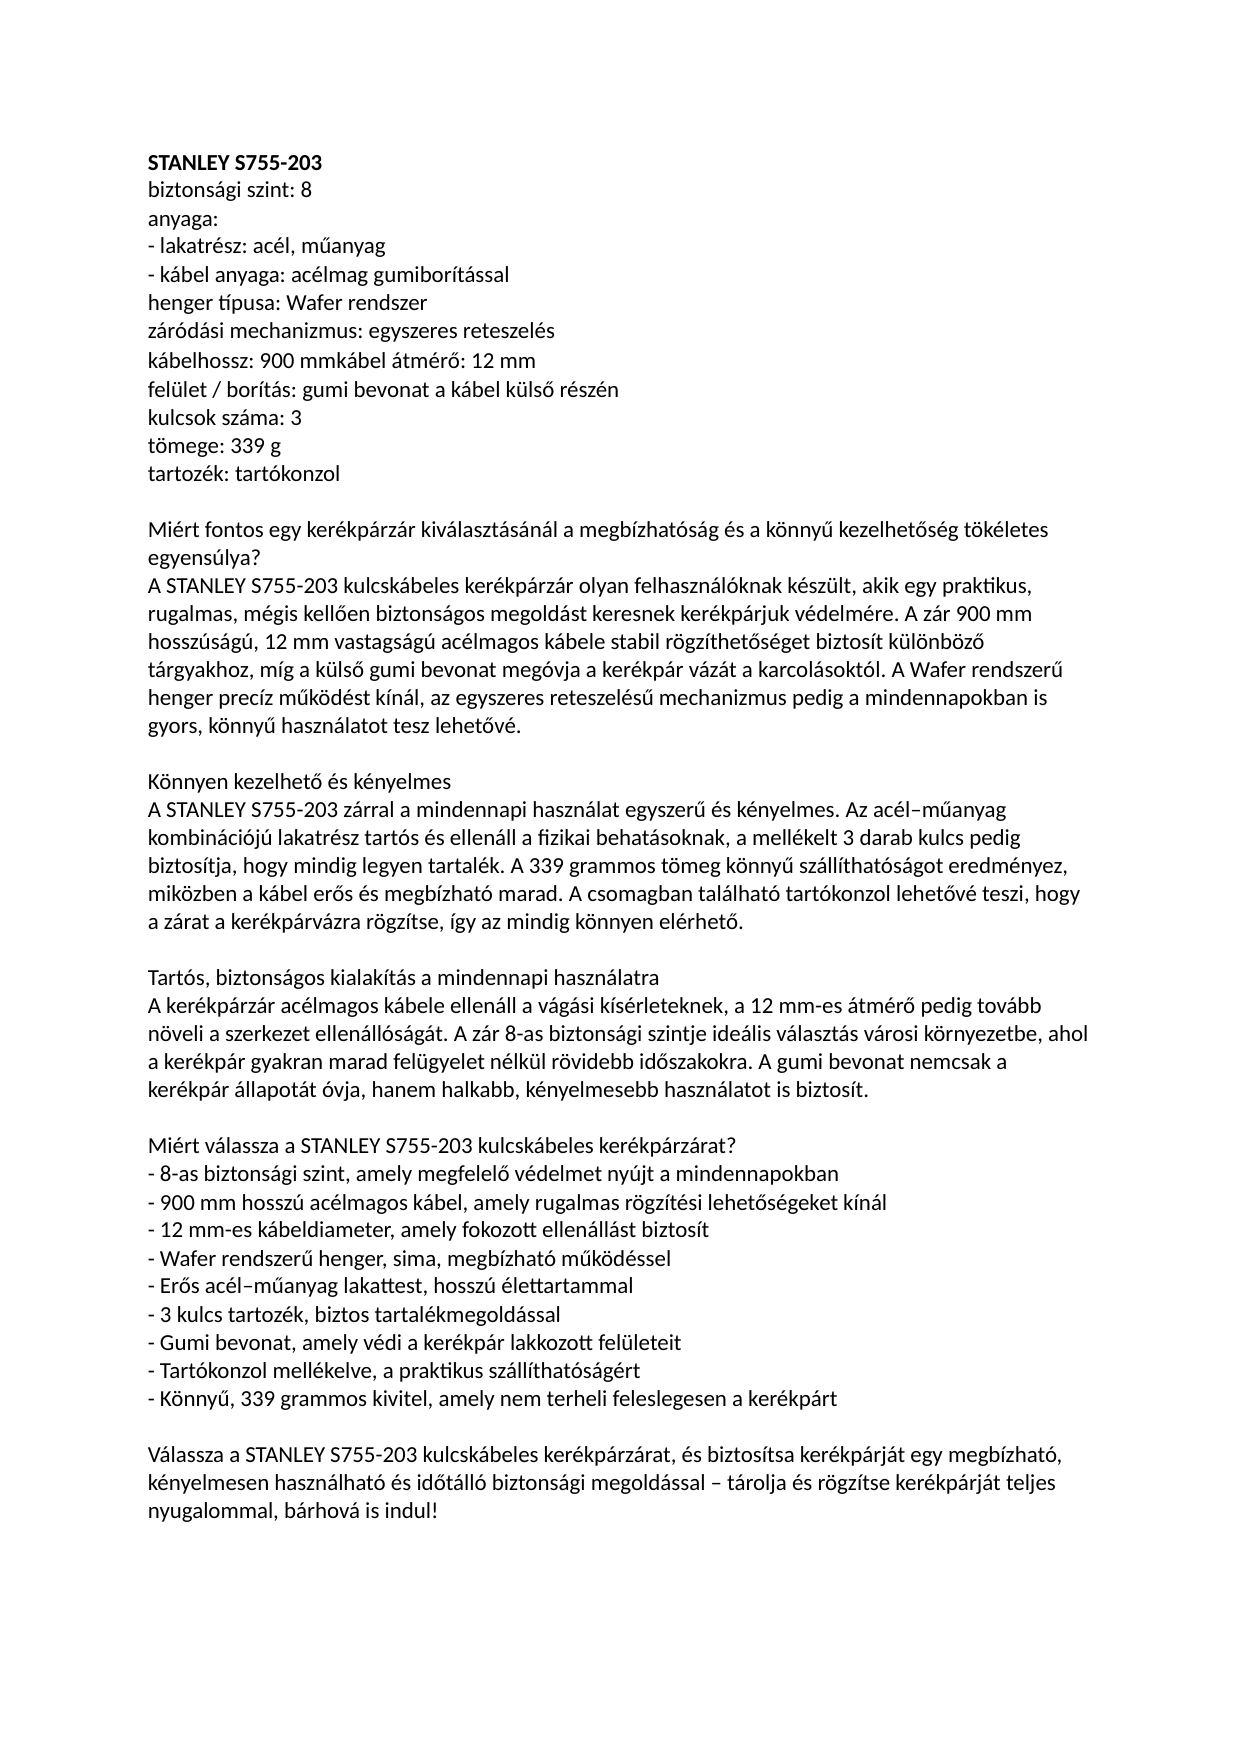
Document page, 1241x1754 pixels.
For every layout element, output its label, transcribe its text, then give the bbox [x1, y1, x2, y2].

text A STANLEY S755-203 zárral a mindennapi használat egyszerű és kényelmes. Az acél–műanyag kombinációjú lakatrész tartós és ellenáll a fizikai behatásoknak, a mellékelt 3 darab kulcs pedig biztosítja, hogy mindig legyen tartalék. A 339 grammos tömeg könnyű szállíthatóságot eredményez, miközben a kábel erős és megbízható marad. A csomagban található tartókonzol lehetővé teszi, hogy a zárat a kerékpárvázra rögzítse, így az mindig könnyen elérhető. [148, 795, 1093, 935]
text Miért válassza a STANLEY S755-203 kulcskábeles kerékpárzárat? [148, 1132, 1093, 1159]
text - 12 mm-es kábeldiameter, amely fokozott ellenállást biztosít [148, 1216, 1093, 1244]
text tömege: 339 g [148, 431, 1093, 459]
text - Gumi bevonat, amely védi a kerékpár lakkozott felületeit [148, 1328, 1093, 1356]
text kábelhossz: 900 mm kábel átmérő: 12 mm [148, 344, 1093, 375]
text tartozék: tartókonzol [148, 459, 1093, 487]
text - kábel anyaga: acélmag gumiborítással [148, 260, 1093, 288]
text - Tartókonzol mellékelve, a praktikus szállíthatóságért [148, 1356, 1093, 1384]
text - 8-as biztonsági szint, amely megfelelő védelmet nyújt a mindennapokban [148, 1159, 1093, 1188]
text - Könnyű, 339 grammos kivitel, amely nem terheli feleslegesen a kerékpárt [148, 1384, 1093, 1412]
text anyaga: [148, 204, 1093, 232]
text - lakatrész: acél, műanyag [148, 232, 1093, 260]
text - Wafer rendszerű henger, sima, megbízható működéssel [148, 1244, 1093, 1272]
text biztonsági szint: 8 [148, 176, 1093, 204]
text Válassza a STANLEY S755-203 kulcskábeles kerékpárzárat, és biztosítsa kerékpárját egy megbízható, kényelmesen használható és időtálló biztonsági megoldással – tárolja és rögzítse kerékpárját teljes nyugalommal, bárhová is indul! [148, 1440, 1093, 1524]
text felület / borítás: gumi bevonat a kábel külső részén [148, 375, 1093, 403]
text - Erős acél–műanyag lakattest, hosszú élettartammal [148, 1272, 1093, 1300]
text A STANLEY S755-203 kulcskábeles kerékpárzár olyan felhasználóknak készült, akik egy praktikus, rugalmas, mégis kellően biztonságos megoldást keresnek kerékpárjuk védelmére. A zár 900 mm hosszúságú, 12 mm vastagságú acélmagos kábele stabil rögzíthetőséget biztosít különböző tárgyakhoz, míg a külső gumi bevonat megóvja a kerékpár vázát a karcolásoktól. A Wafer rendszerű henger precíz működést kínál, az egyszeres reteszelésű mechanizmus pedig a mindennapokban is gyors, könnyű használatot tesz lehetővé. [148, 571, 1093, 739]
text - 900 mm hosszú acélmagos kábel, amely rugalmas rögzítési lehetőségeket kínál [148, 1188, 1093, 1216]
text henger típusa: Wafer rendszer [148, 288, 1093, 316]
text záródási mechanizmus: egyszeres reteszelés [148, 316, 1093, 344]
text STANLEY S755-203 [148, 148, 1093, 176]
text Miért fontos egy kerékpárzár kiválasztásánál a megbízhatóság és a könnyű kezelhetőség tökéletes egyensúlya? [148, 515, 1093, 571]
text Tartós, biztonságos kialakítás a mindennapi használatra [148, 963, 1093, 991]
text kulcsok száma: 3 [148, 403, 1093, 431]
text A kerékpárzár acélmagos kábele ellenáll a vágási kísérleteknek, a 12 mm-es átmérő pedig tovább növeli a szerkezet ellenállóságát. A zár 8-as biztonsági szintje ideális választás városi környezetbe, ahol a kerékpár gyakran marad felügyelet nélkül rövidebb időszakokra. A gumi bevonat nemcsak a kerékpár állapotát óvja, hanem halkabb, kényelmesebb használatot is biztosít. [148, 991, 1093, 1103]
text Könnyen kezelhető és kényelmes [148, 767, 1093, 795]
text - 3 kulcs tartozék, biztos tartalékmegoldással [148, 1300, 1093, 1328]
